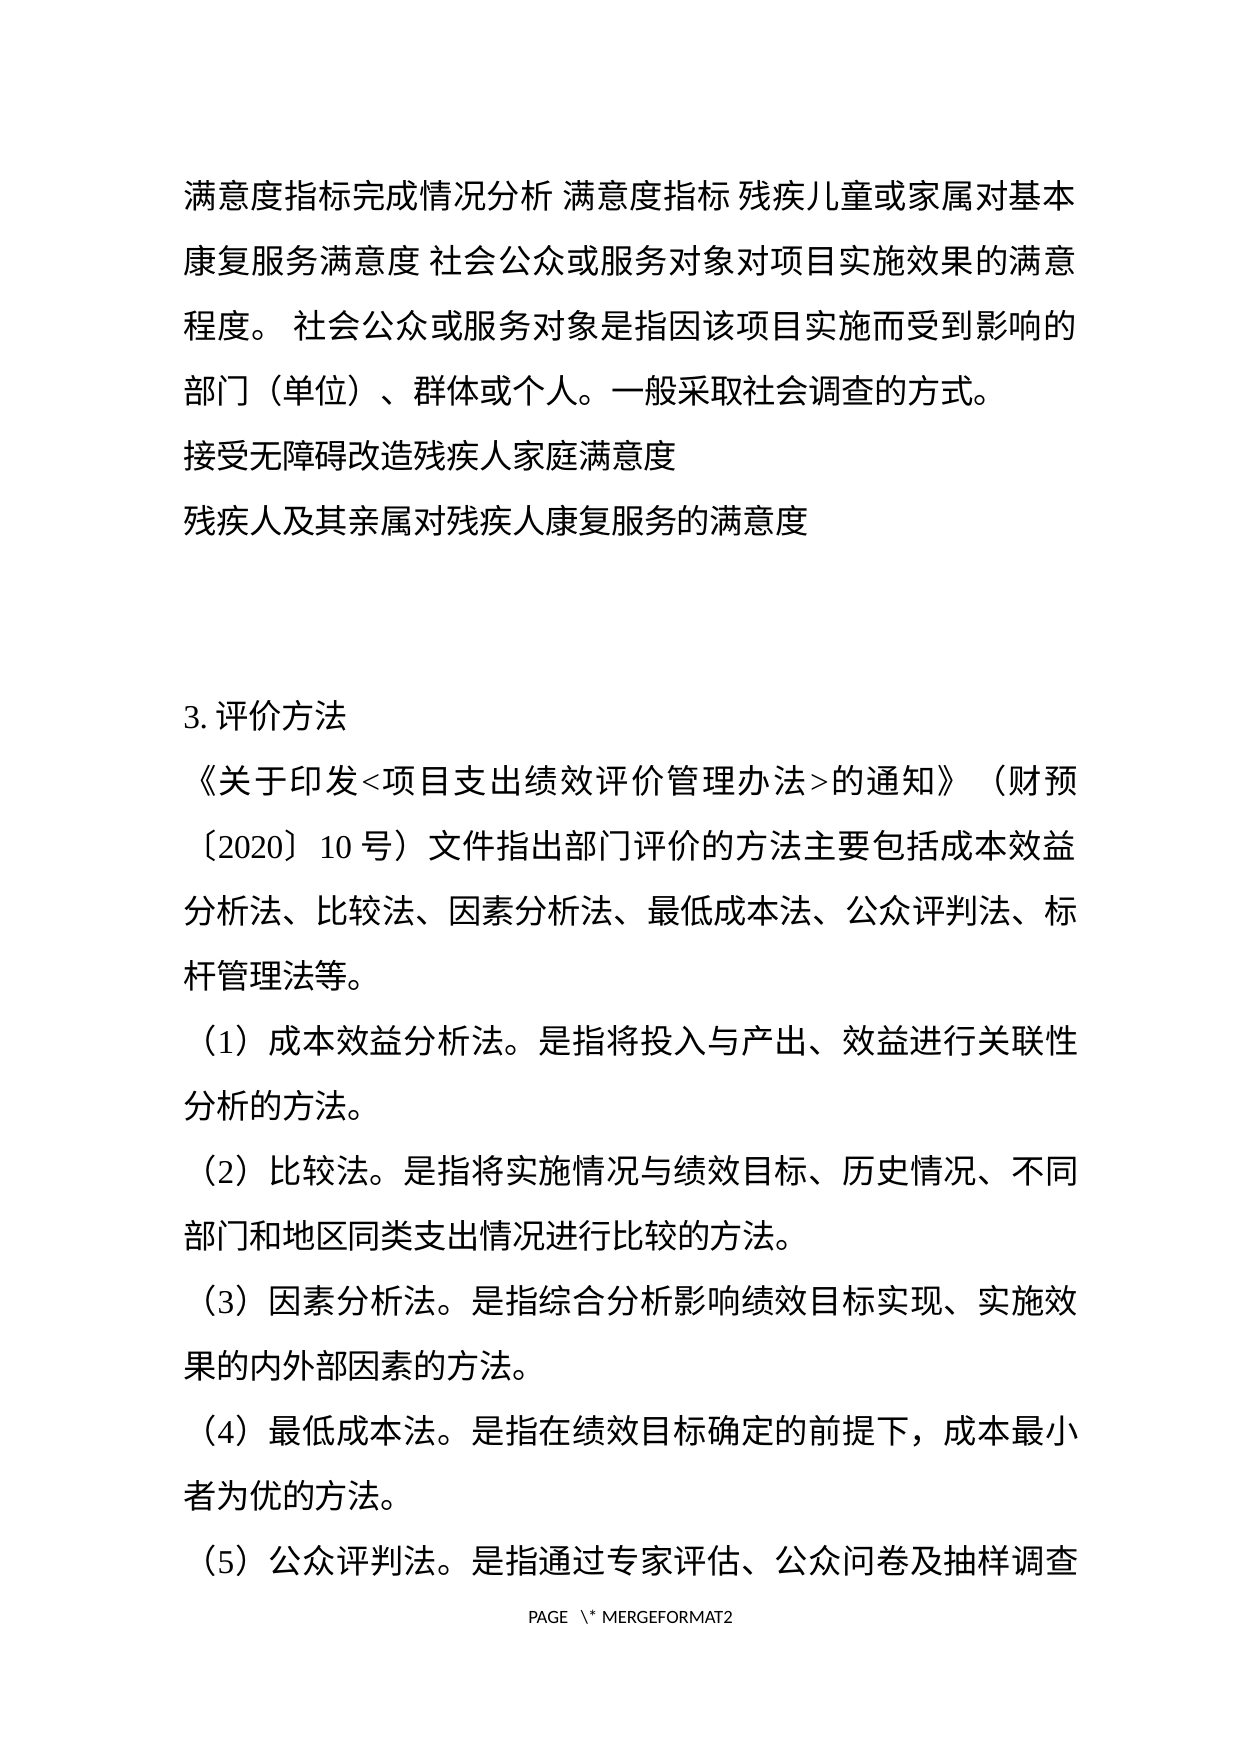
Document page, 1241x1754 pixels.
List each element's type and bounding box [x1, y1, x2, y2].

text [183, 162, 1078, 1592]
